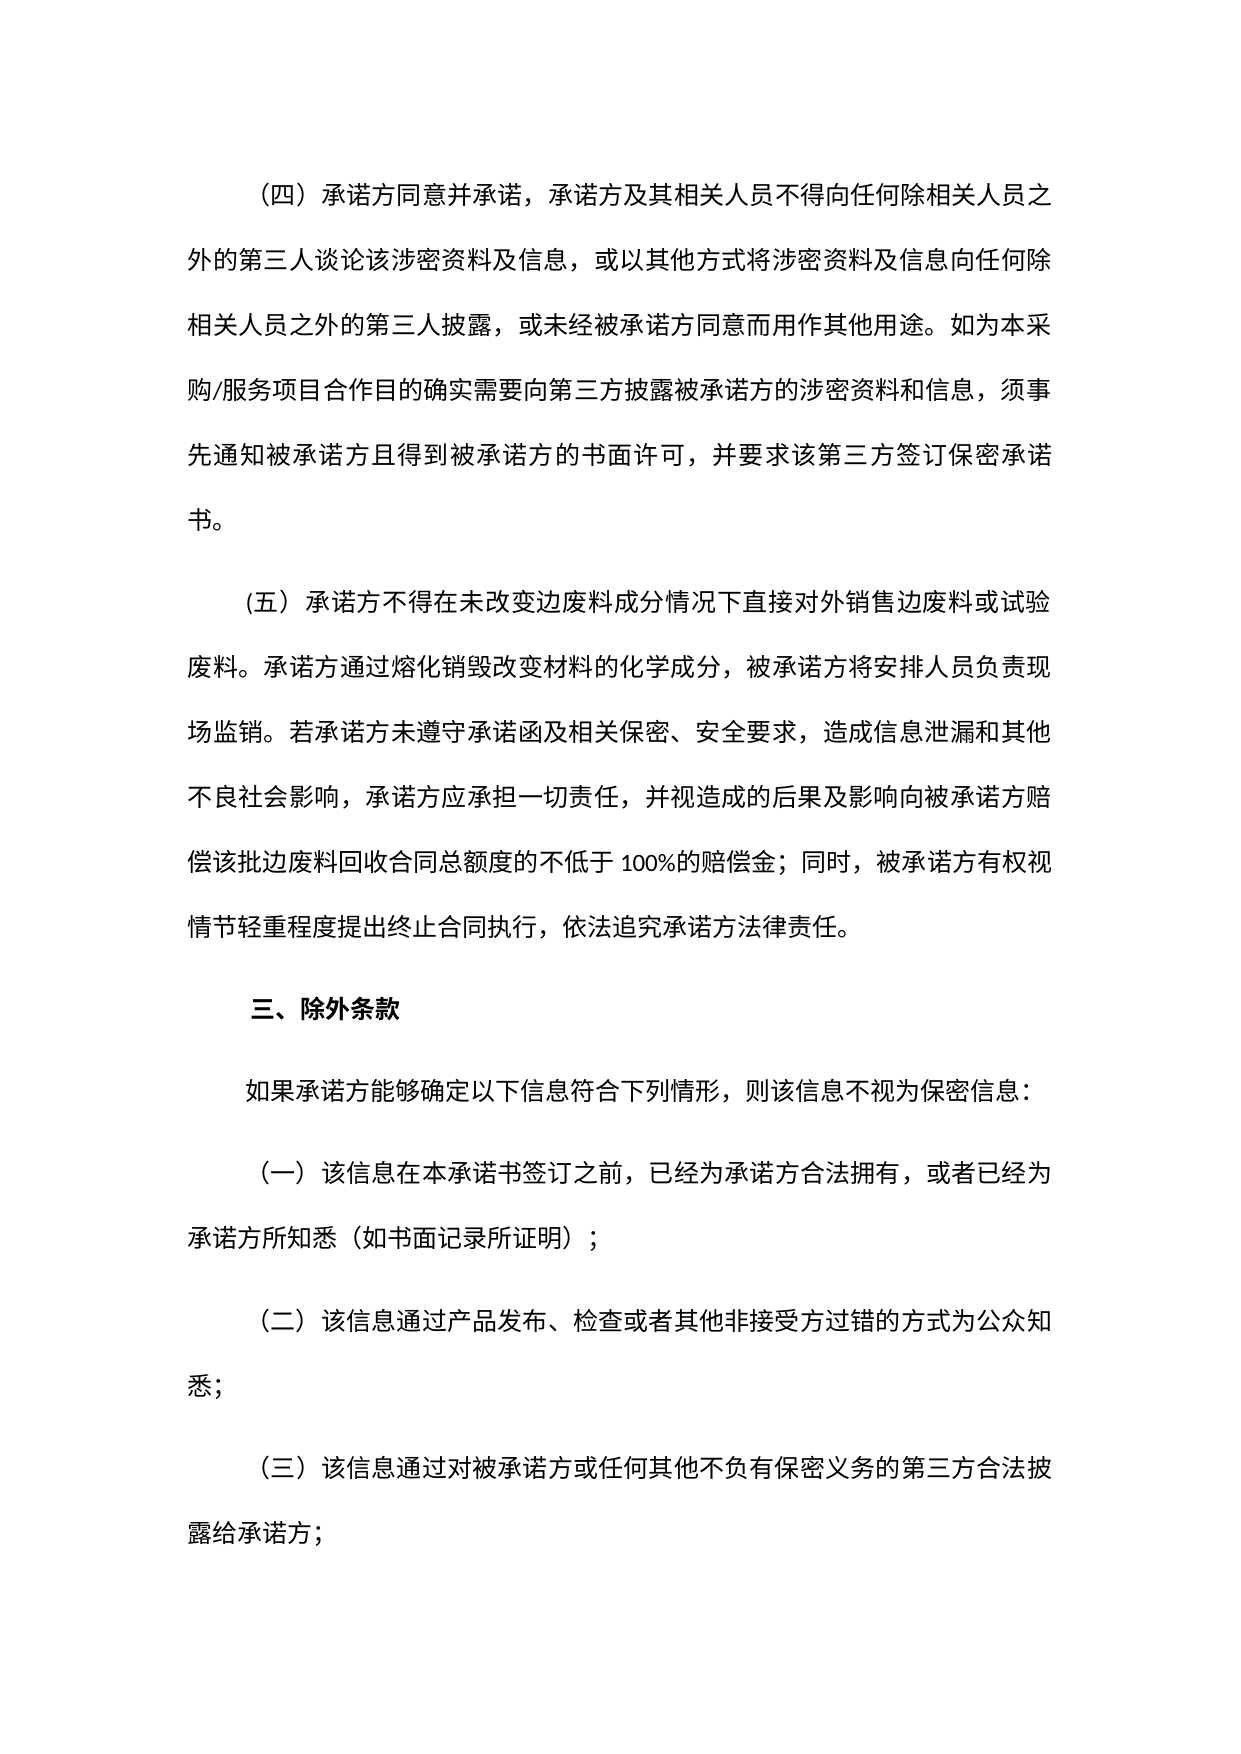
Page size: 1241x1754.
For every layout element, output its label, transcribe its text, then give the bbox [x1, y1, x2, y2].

text 如果承诺方能够确定以下信息符合下列情形，则该信息不视为保密信息： [187, 1058, 1053, 1123]
text （一）该信息在本承诺书签订之前，已经为承诺方合法拥有，或者已经为承诺方所知悉（如书面记录所证明）； [187, 1141, 1053, 1271]
text （四）承诺方同意并承诺，承诺方及其相关人员不得向任何除相关人员之外的第三人谈论该涉密资料及信息，或以其他方式将涉密资料及信息向任何除相关人员之外的第三人披露，或未经被承诺方同意而用作其他用途。如为本采购/服务项目合作目的确实需要向第三方披露被承诺方的涉密资料和信息，须事先通知被承诺方且得到被承诺方的书面许可，并要求该第三方签订保密承诺书。 [187, 162, 1053, 552]
text 三、除外条款 [187, 976, 1053, 1041]
text （二）该信息通过产品发布、检查或者其他非接受方过错的方式为公众知悉； [187, 1288, 1053, 1418]
text （三）该信息通过对被承诺方或任何其他不负有保密义务的第三方合法披露给承诺方； [187, 1435, 1053, 1565]
text (五）承诺方不得在未改变边废料成分情况下直接对外销售边废料或试验废料。承诺方通过熔化销毁改变材料的化学成分，被承诺方将安排人员负责现场监销。若承诺方未遵守承诺函及相关保密、安全要求，造成信息泄漏和其他不良社会影响，承诺方应承担一切责任，并视造成的后果及影响向被承诺方赔偿该批边废料回收合同总额度的不低于100%的赔偿金；同时，被承诺方有权视情节轻重程度提出终止合同执行，依法追究承诺方法律责任。 [187, 569, 1053, 959]
